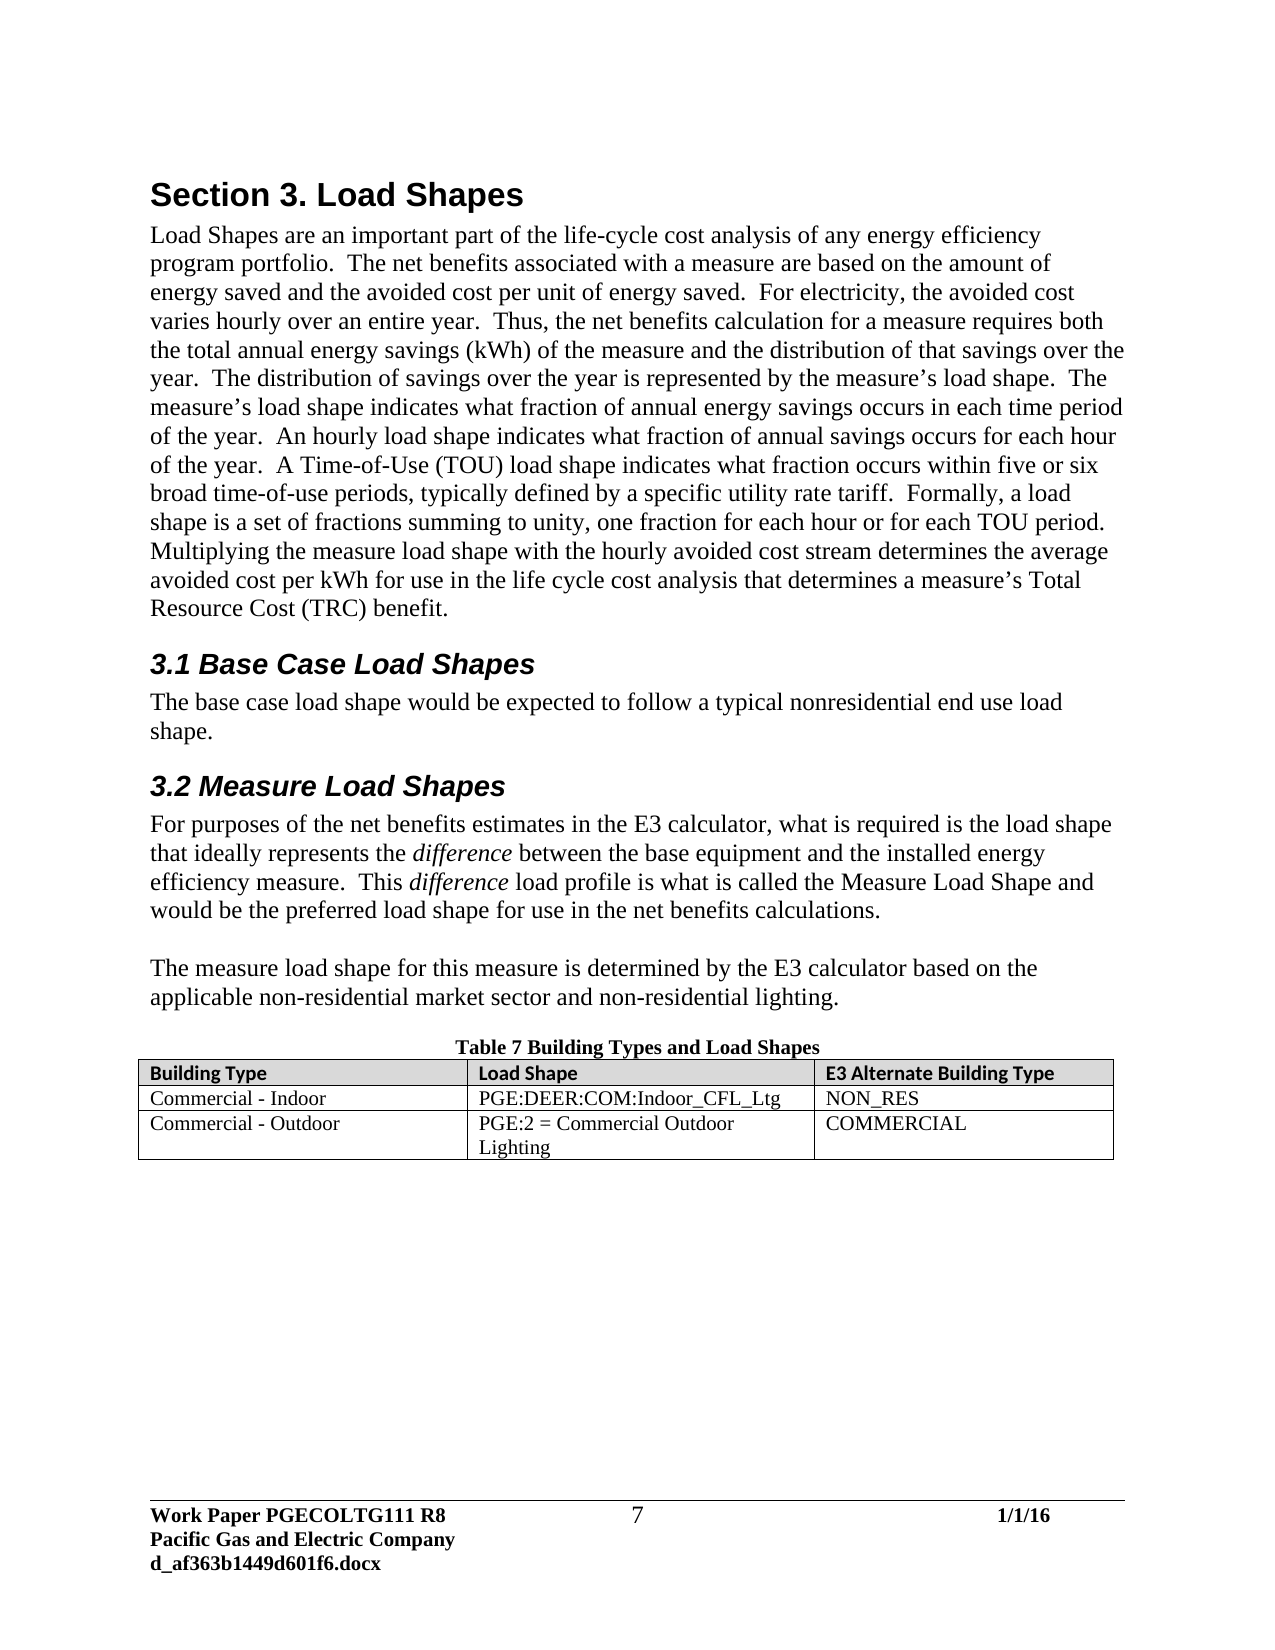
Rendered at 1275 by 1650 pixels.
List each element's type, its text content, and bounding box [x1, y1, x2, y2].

text The base case load shape would be expected to follow a typical nonresidential end use load shape. [150, 687, 1125, 744]
subtitle 3.2 Measure Load Shapes [150, 769, 1125, 803]
subtitle Section 3. Load Shapes [150, 175, 1125, 213]
table_cell Commercial - Outdoor [139, 1111, 467, 1159]
table_header Load Shape [468, 1060, 814, 1085]
table_header Building Type [139, 1060, 467, 1085]
table_cell COMMERCIAL [815, 1111, 1113, 1159]
table_cell Commercial - Indoor [139, 1086, 467, 1110]
text The measure load shape for this measure is determined by the E3 calculator based on the applicable non-residential market sector and non-residential lighting. [150, 953, 1125, 1011]
table_cell PGE:2 = Commercial Outdoor Lighting [468, 1111, 814, 1159]
text Load Shapes are an important part of the life-cycle cost analysis of any energy efficiency program portfolio. The net benefits associated with a measure are based on the amount of energy saved and the avoided cost per unit of energy saved. For electricity, the avoided cost varies hourly over an entire year. Thus, the net benefits calculation for a measure requires both the total annual energy savings (kWh) of the measure and the distribution of that savings over the year. The distribution of savings over the year is represented by the measure’s load shape. The measure’s load shape indicates what fraction of annual energy savings occurs in each time period of the year. An hourly load shape indicates what fraction of annual savings occurs for each hour of the year. A Time-of-Use (TOU) load shape indicates what fraction occurs within five or six broad time-of-use periods, typically defined by a specific utility rate tariff. Formally, a load shape is a set of fractions summing to unity, one fraction for each hour or for each TOU period. Multiplying the measure load shape with the hourly avoided cost stream determines the average avoided cost per kWh for use in the life cycle cost analysis that determines a measure’s Total Resource Cost (TRC) benefit. [150, 220, 1125, 622]
table_cell NON_RES [815, 1086, 1113, 1110]
table_cell PGE:DEER:COM:Indoor_CFL_Ltg [468, 1086, 814, 1110]
subtitle 3.1 Base Case Load Shapes [150, 647, 1125, 681]
table_header E3 Alternate Building Type [815, 1060, 1113, 1085]
text For purposes of the net benefits estimates in the E3 calculator, what is required is the load shape that ideally represents the difference between the base equipment and the installed energy efficiency measure. This difference load profile is what is called the Measure Load Shape and would be the preferred load shape for use in the net benefits calculations. [150, 809, 1125, 924]
